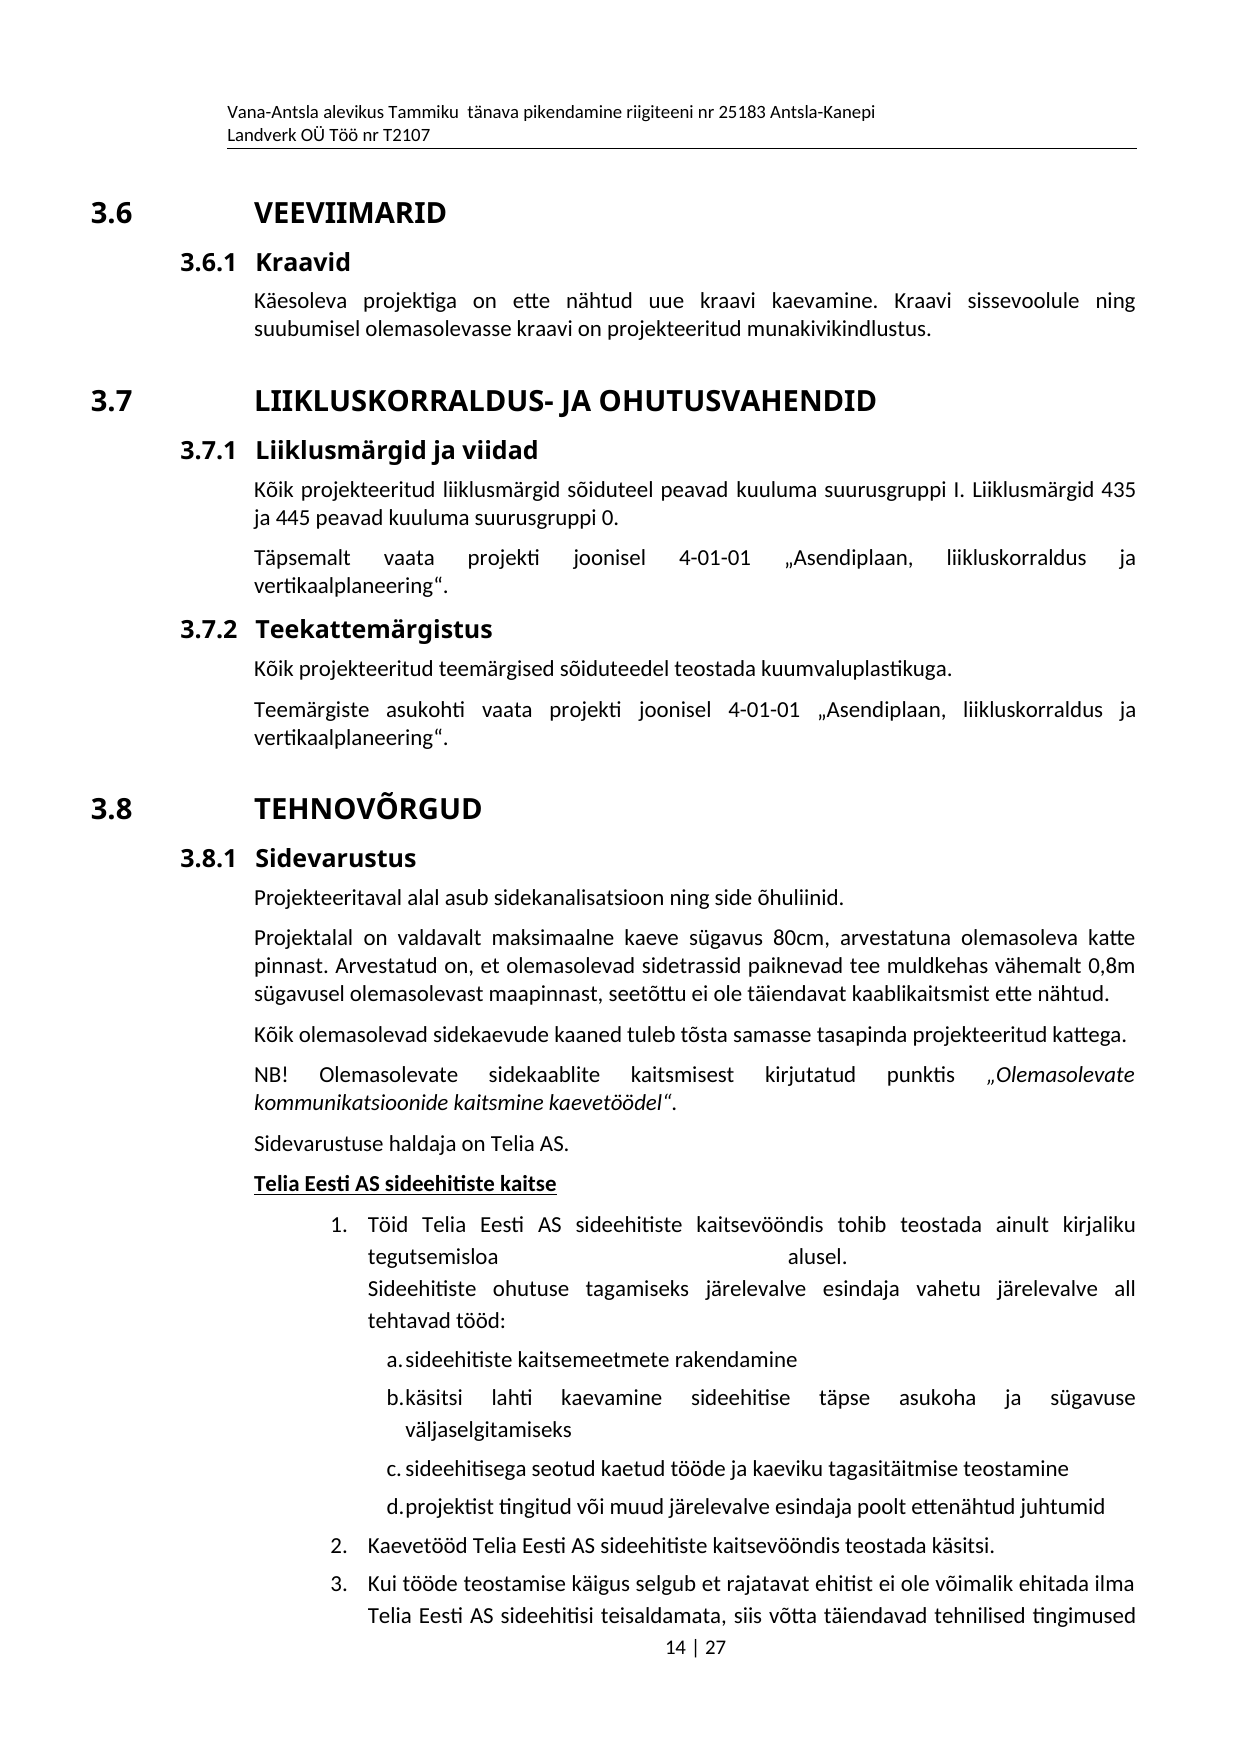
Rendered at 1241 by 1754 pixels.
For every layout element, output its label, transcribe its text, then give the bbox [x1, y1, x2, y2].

subtitle LIIKLUSKORRALDUS- JA OHUTUSVAHENDID [91, 380, 1137, 420]
list sideehitisega seotud kaetud tööde ja kaeviku tagasitäitmise teostamine [386, 1454, 1137, 1482]
text Kõik projekteeritud teemärgised sõiduteedel teostada kuumvaluplastikuga. [254, 654, 1137, 682]
text Telia Eesti AS sideehitiste kaitse [254, 1169, 1137, 1197]
subtitle Sidevarustus [180, 840, 1137, 874]
text Projektalal on valdavalt maksimaalne kaeve sügavus 80cm, arvestatuna olemasoleva katte pinnast. Arvestatud on, et olemasolevad sidetrassid paiknevad tee muldkehas vähemalt 0,8m sügavusel olemasolevast maapinnast, seetõttu ei ole täiendavat kaablikaitsmist ette nähtud. [254, 923, 1137, 1007]
list projektist tingitud või muud järelevalve esindaja poolt ettenähtud juhtumid [386, 1492, 1137, 1521]
text Kõik projekteeritud liiklusmärgid sõiduteel peavad kuuluma suurusgruppi I. Liiklusmärgid 435 ja 445 peavad kuuluma suurusgruppi 0. [254, 475, 1137, 531]
subtitle Kraavid [180, 244, 1137, 278]
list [330, 1569, 1137, 1629]
subtitle Teekattemärgistus [180, 612, 1137, 646]
list sideehitiste kaitsemeetmete rakendamine [386, 1345, 1137, 1373]
subtitle Veeviimarid [91, 192, 1137, 232]
text Sidevarustuse haldaja on Telia AS. [254, 1129, 1137, 1157]
list Kaevetööd Telia Eesti AS sideehitiste kaitsevööndis teostada käsitsi. [330, 1531, 1137, 1559]
text Täpsemalt vaata projekti joonisel 4-01-01 „Asendiplaan, liikluskorraldus ja vertikaalplaneering“. [254, 543, 1137, 599]
text Kõik olemasolevad sidekaevude kaaned tuleb tõsta samasse tasapinda projekteeritud kattega. [254, 1020, 1137, 1048]
text NB! Olemasolevate sidekaablite kaitsmisest kirjutatud punktis „Olemasolevate kommunikatsioonide kaitsmine kaevetöödel“. [254, 1060, 1137, 1116]
text Projekteeritaval alal asub sidekanalisatsioon ning side õhuliinid. [254, 883, 1137, 911]
subtitle Liiklusmärgid ja viidad [180, 432, 1137, 466]
text Käesoleva projektiga on ette nähtud uue kraavi kaevamine. Kraavi sissevoolule ning suubumisel olemasolevasse kraavi on projekteeritud munakivikindlustus. [254, 287, 1137, 343]
list käsitsi lahti kaevamine sideehitise täpse asukoha ja sügavuse väljaselgitamiseks [386, 1383, 1137, 1444]
text Teemärgiste asukohti vaata projekti joonisel 4-01-01 „Asendiplaan, liikluskorraldus ja vertikaalplaneering“. [254, 695, 1137, 751]
list Töid Telia Eesti AS sideehitiste kaitsevööndis tohib teostada ainult kirjaliku tegutsemisloa alusel. Sideehitiste ohutuse tagamiseks järelevalve esindaja vahetu järelevalve all tehtavad tööd: [330, 1210, 1137, 1334]
subtitle TEHNOVÕRGUD [91, 788, 1137, 828]
